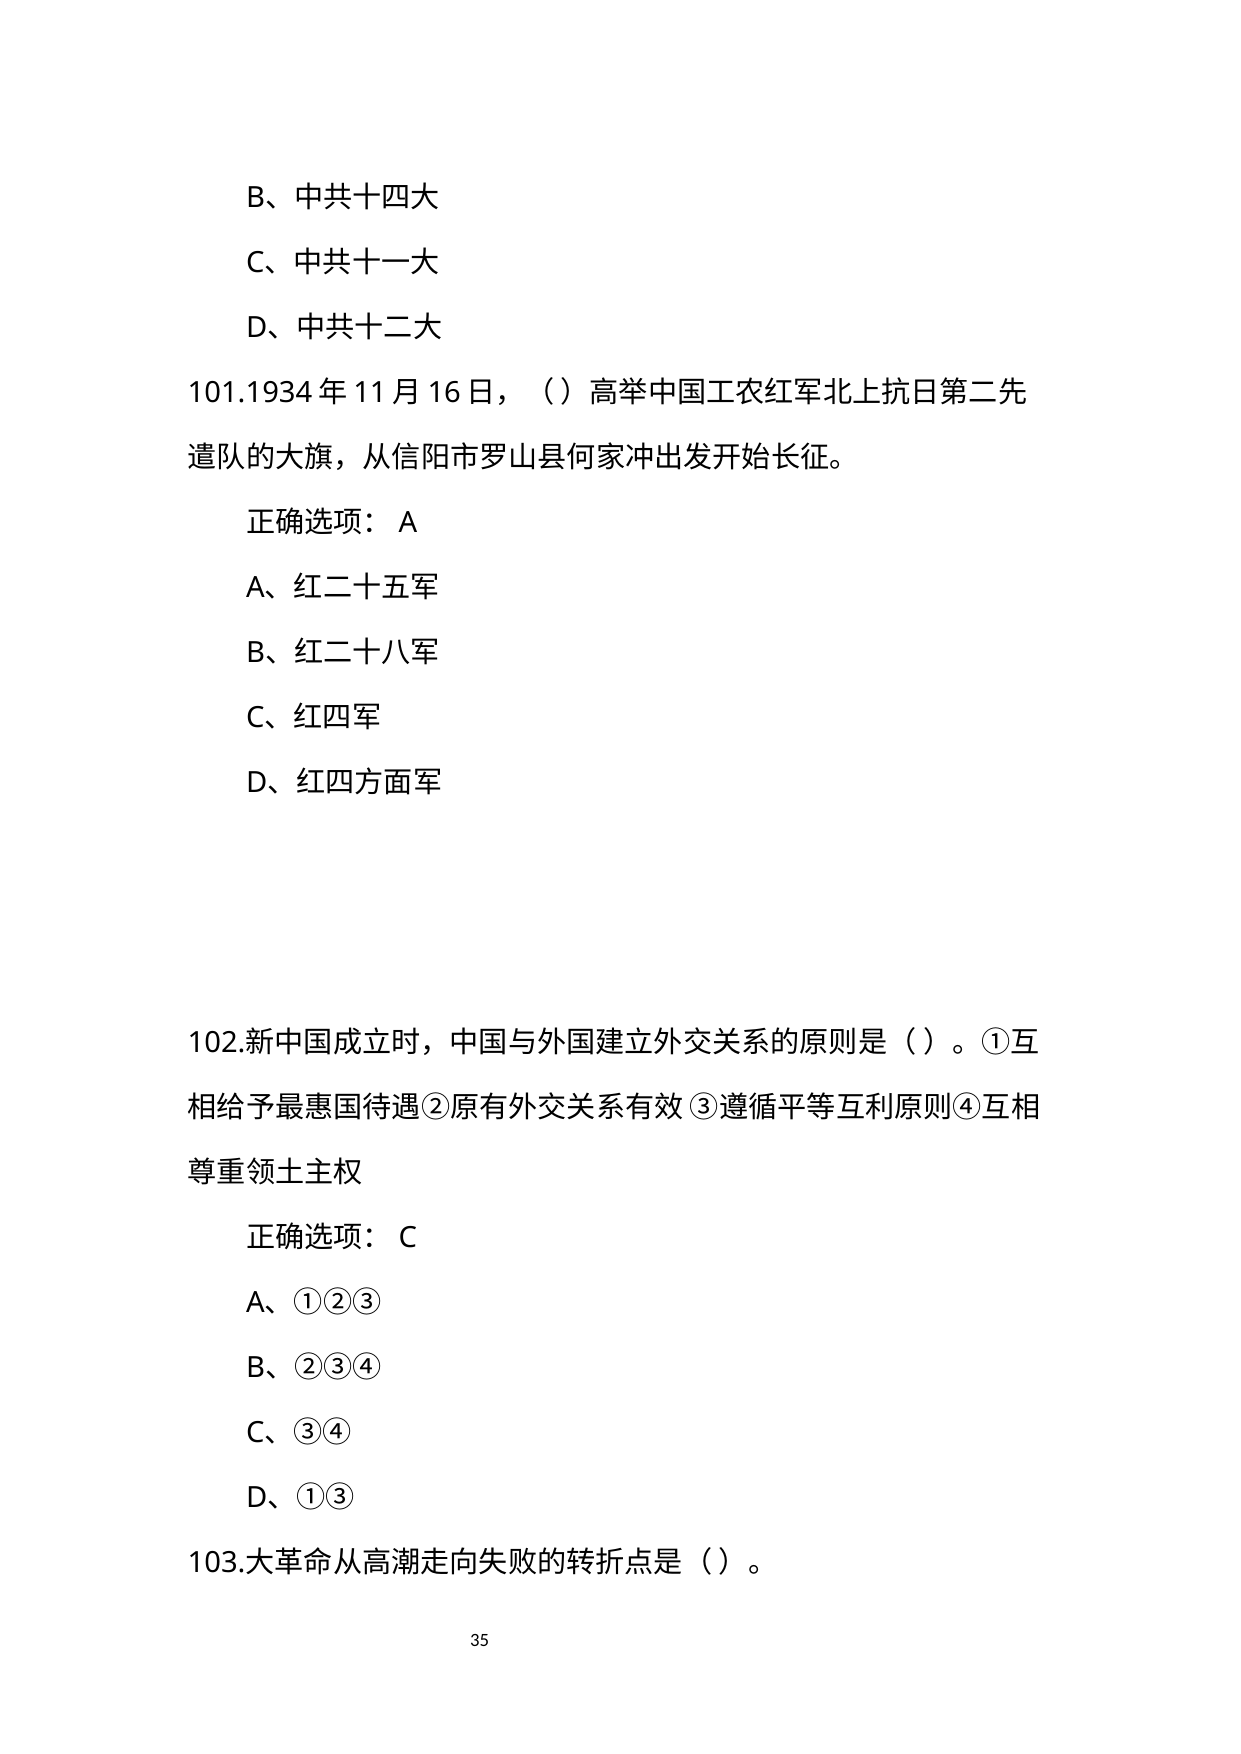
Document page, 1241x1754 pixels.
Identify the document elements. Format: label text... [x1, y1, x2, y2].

list C、③④ [187, 1397, 1053, 1462]
list B、红二十八军 [187, 617, 1053, 682]
list C、红四军 [187, 682, 1053, 747]
list 102.新中国成立时，中国与外国建立外交关系的原则是（ ）。①互相给予最惠国待遇②原有外交关系有效 ③遵循平等互利原则④互相尊重领土主权 [187, 1007, 1053, 1202]
list A、①②③ [187, 1267, 1053, 1332]
list D、红四方面军 [187, 747, 1053, 812]
list 103.大革命从高潮走向失败的转折点是（ ）。 [187, 1527, 1053, 1592]
list 正确选项： C [187, 1202, 1053, 1267]
list D、①③ [187, 1462, 1053, 1527]
list B、中共十四大 [187, 162, 1053, 227]
list 正确选项： A [187, 487, 1053, 552]
list A、红二十五军 [187, 552, 1053, 617]
list C、中共十一大 [187, 227, 1053, 292]
list 101.1934年11月16日，（ ）高举中国工农红军北上抗日第二先遣队的大旗，从信阳市罗山县何家冲出发开始长征。 [187, 357, 1053, 487]
list D、中共十二大 [187, 292, 1053, 357]
list B、②③④ [187, 1332, 1053, 1397]
